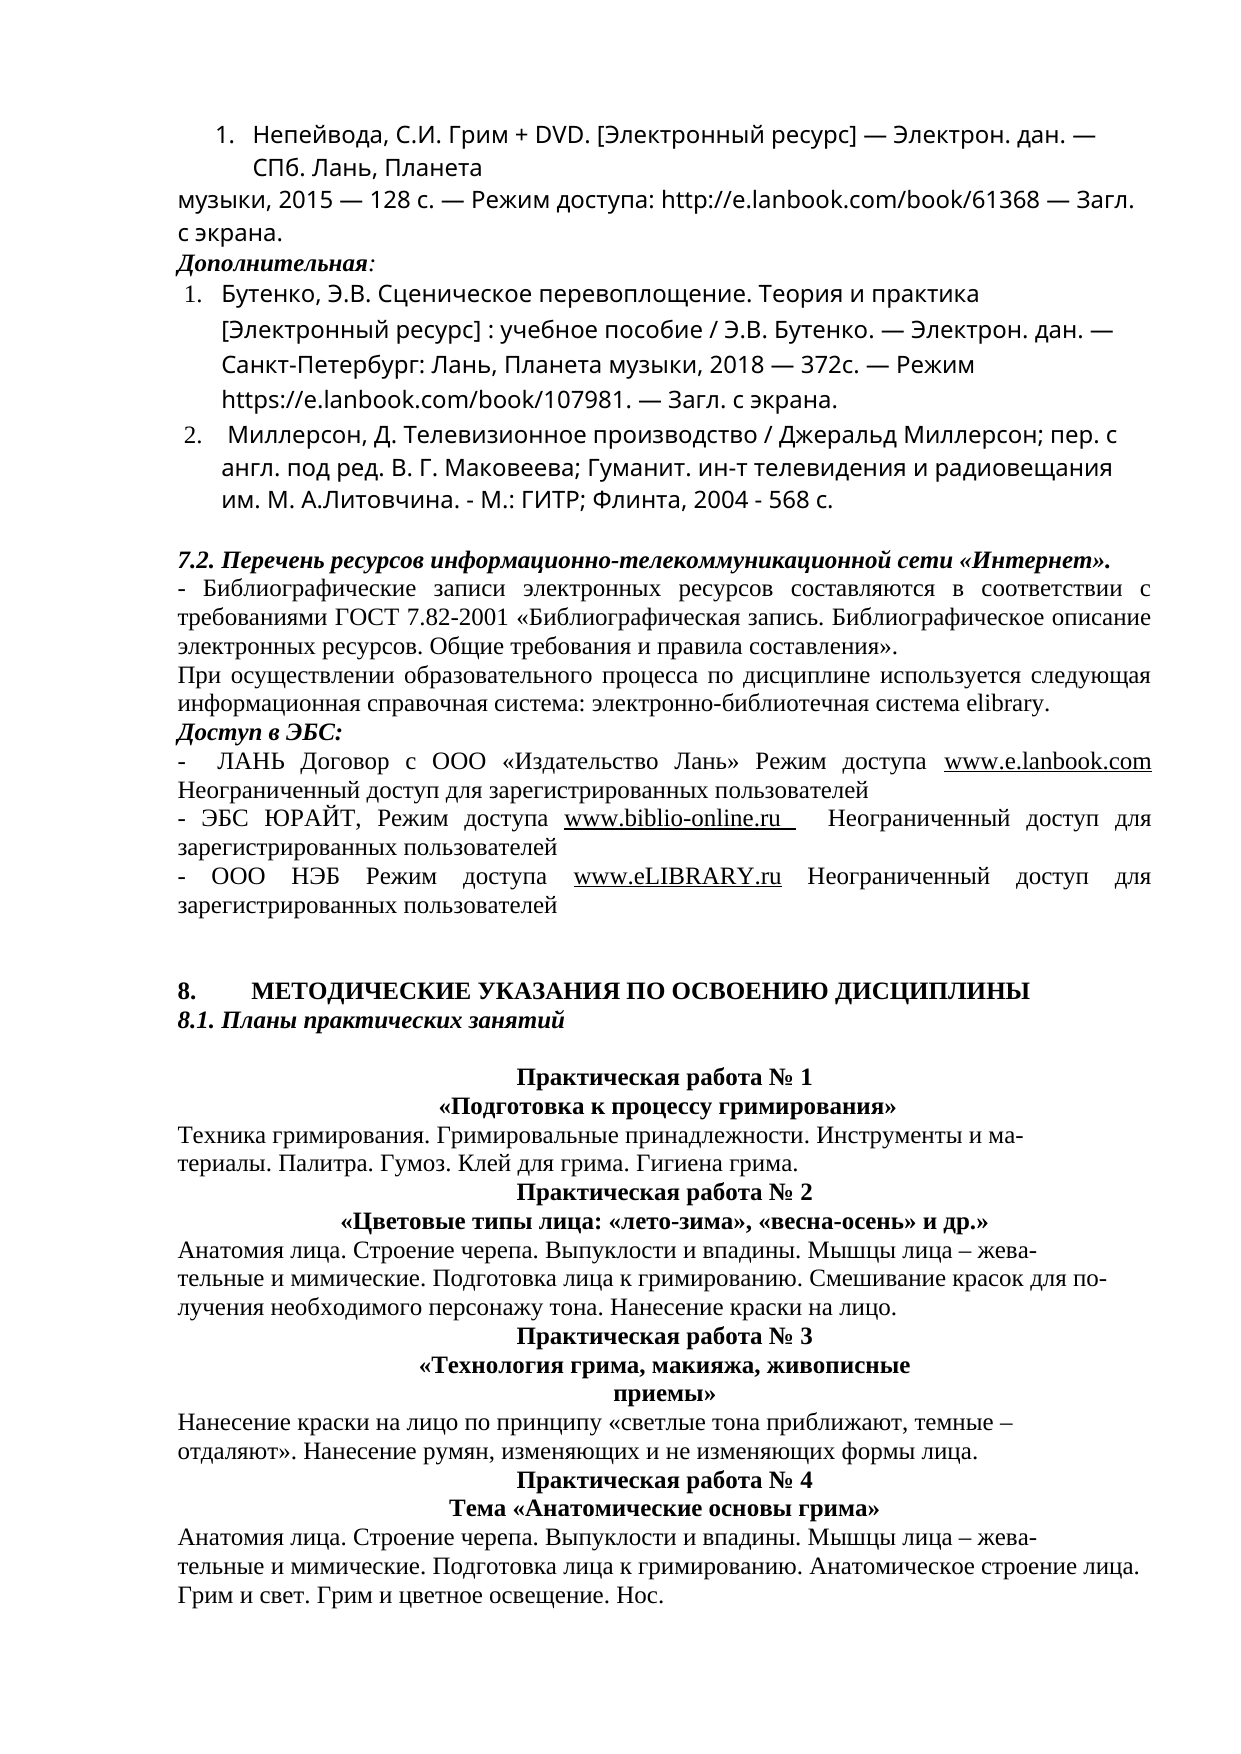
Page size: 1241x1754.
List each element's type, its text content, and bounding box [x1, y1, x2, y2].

text отдаляют». Нанесение румян, изменяющих и не изменяющих формы лица. [177, 1436, 1152, 1465]
text «Цветовые типы лица: «лето-зима», «весна-осень» и др.» [177, 1206, 1152, 1235]
text При осуществлении образовательного процесса по дисциплине используется следующая информационная справочная система: электронно-библиотечная система elibrary. [177, 660, 1152, 717]
text «Технология грима, макияжа, живописные [177, 1350, 1152, 1378]
list Миллерсон, Д. Телевизионное производство / Джеральд Миллерсон; пер. с англ. под ред. В. Г. Маковеева; Гуманит. ин-т телевидения и радиовещания им. М. А.Литовчина. - М.: ГИТР; Флинта, 2004 - 568 с. [183, 418, 1152, 516]
text Анатомия лица. Строение черепа. Выпуклости и впадины. Мышцы лица – жева- [177, 1522, 1152, 1551]
text лучения необходимого персонажу тона. Нанесение краски на лицо. [177, 1292, 1152, 1321]
text Практическая работа № 2 [177, 1177, 1152, 1206]
text Дополнительная: [177, 248, 1152, 277]
text Тема «Анатомические основы грима» [177, 1493, 1152, 1522]
text Доступ в ЭБС: [177, 717, 1152, 746]
text тельные и мимические. Подготовка лица к гримированию. Анатомическое строение лица. Грим и свет. Грим и цветное освещение. Нос. [177, 1551, 1152, 1608]
text - ООО НЭБ Режим доступа www.eLIBRARY.ru Неограниченный доступ для зарегистрированных пользователей [177, 861, 1152, 918]
text Анатомия лица. Строение черепа. Выпуклости и впадины. Мышцы лица – жева- [177, 1235, 1152, 1263]
text Практическая работа № 4 [177, 1465, 1152, 1493]
text Техника гримирования. Гримировальные принадлежности. Инструменты и ма- [177, 1120, 1152, 1148]
text приемы» [177, 1378, 1152, 1407]
text - ЛАНЬ Договор с ООО «Издательство Лань» Режим доступа www.e.lanbook.com Неограниченный доступ для зарегистрированных пользователей [177, 746, 1152, 803]
text 8.1. Планы практических занятий [177, 1005, 1152, 1033]
text Нанесение краски на лицо по принципу «светлые тона приближают, темные – [177, 1407, 1152, 1436]
text Практическая работа № 1 [177, 1062, 1152, 1091]
text 7.2. Перечень ресурсов информационно-телекоммуникационной сети «Интернет». [177, 545, 1152, 573]
text - Библиографические записи электронных ресурсов составляются в соответствии с требованиями ГОСТ 7.82-2001 «Библиографическая запись. Библиографическое описание электронных ресурсов. Общие требования и правила составления». [177, 573, 1152, 660]
text тельные и мимические. Подготовка лица к гримированию. Смешивание красок для по- [177, 1263, 1152, 1292]
text 8. МЕТОДИЧЕСКИЕ УКАЗАНИЯ ПО ОСВОЕНИЮ ДИСЦИПЛИНЫ [177, 976, 1152, 1005]
list Бутенко, Э.В. Сценическое перевоплощение. Теория и практика [Электронный ресурс] : учебное пособие / Э.В. Бутенко. — Электрон. дан. — Санкт-Петербург: Лань, Планета музыки, 2018 — 372с. — Режим https://e.lanbook.com/book/107981. — Загл. с экрана. [183, 277, 1152, 416]
text «Подготовка к процессу гримирования» [177, 1091, 1152, 1120]
text - ЭБС ЮРАЙТ, Режим доступа www.biblio-online.ru Неограниченный доступ для зарегистрированных пользователей [177, 803, 1152, 861]
text териалы. Палитра. Гумоз. Клей для грима. Гигиена грима. [177, 1148, 1152, 1177]
text Практическая работа № 3 [177, 1321, 1152, 1350]
text музыки, 2015 — 128 с. — Режим доступа: http://e.lanbook.com/book/61368 — Загл. с экрана. [177, 183, 1152, 248]
list Непейвода, С.И. Грим + DVD. [Электронный ресурс] — Электрон. дан. — СПб. Лань, Планета [215, 118, 1152, 183]
